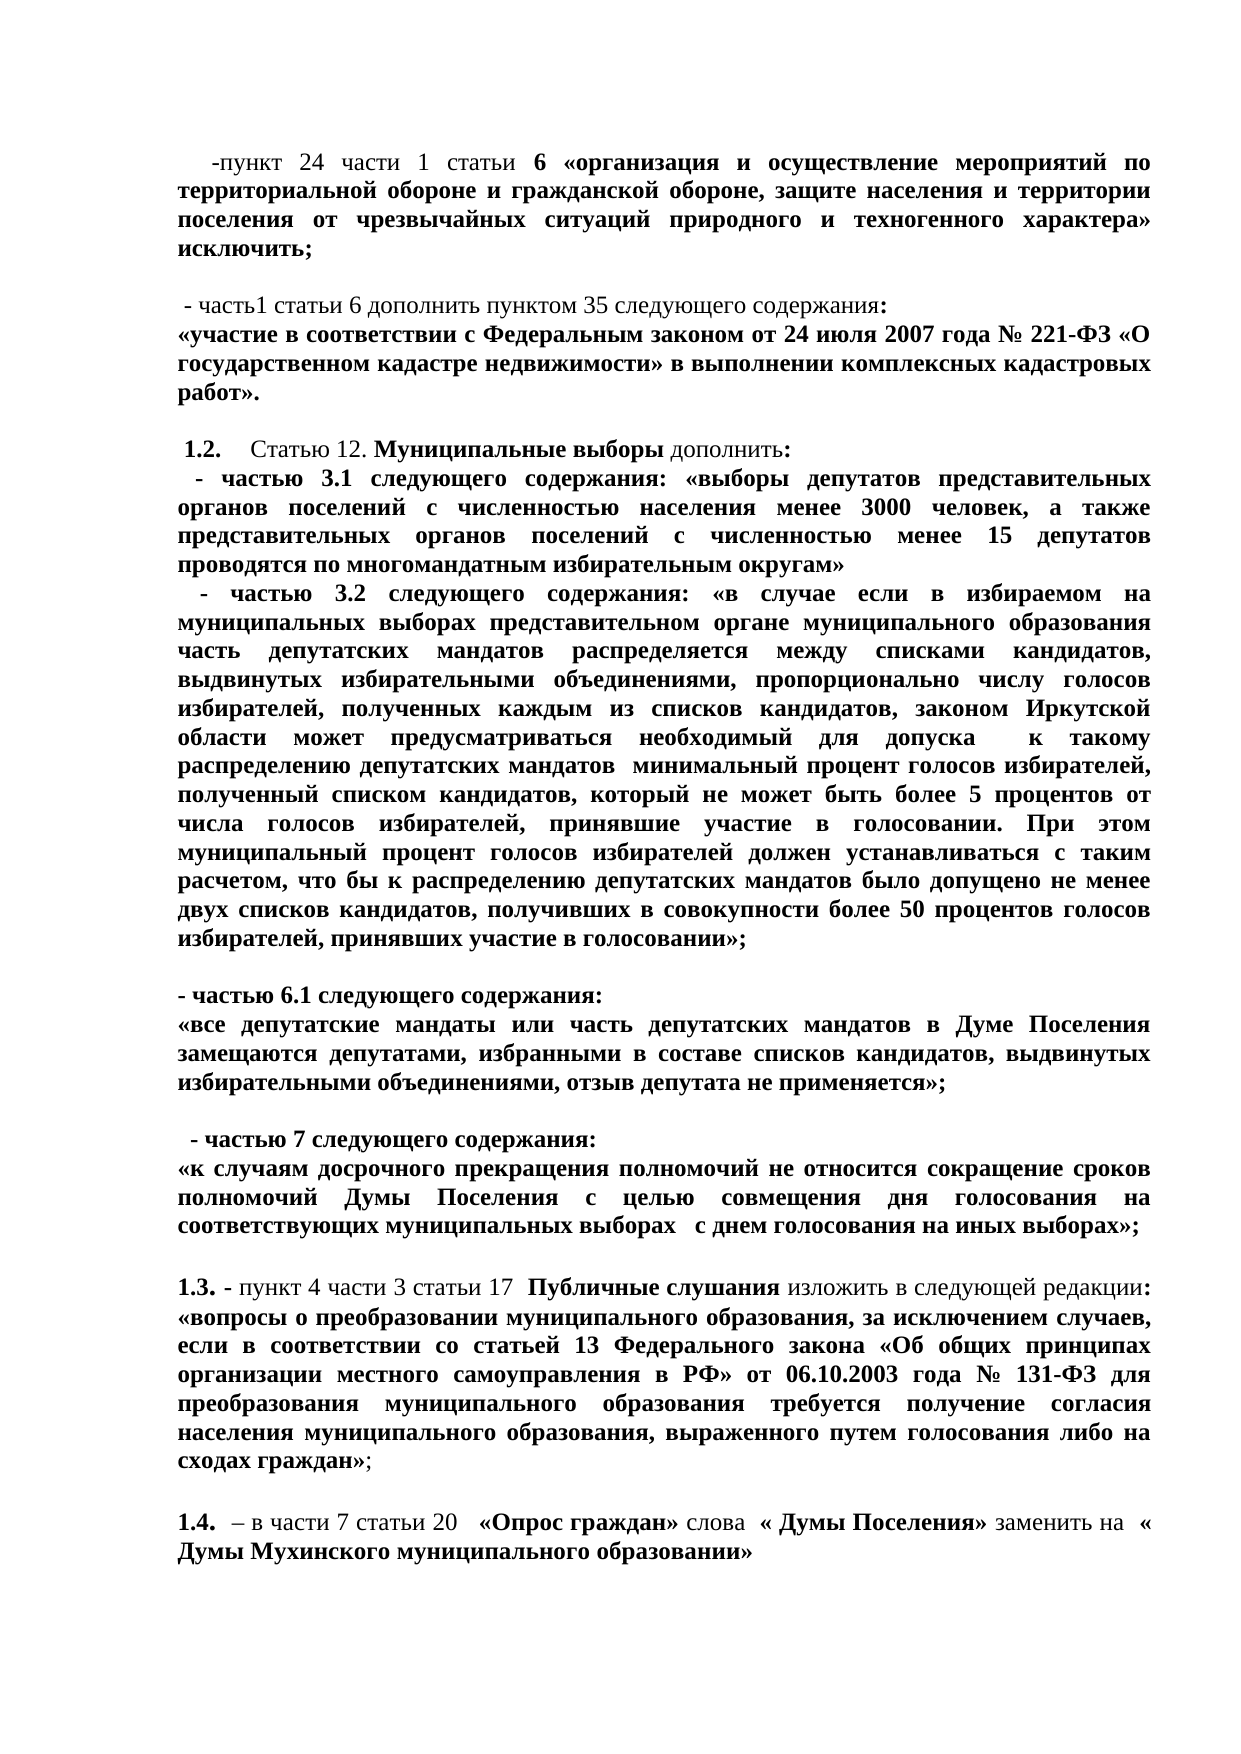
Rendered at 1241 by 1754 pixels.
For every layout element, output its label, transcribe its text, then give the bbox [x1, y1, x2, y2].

text «участие в соответствии с Федеральным законом от 24 июля 2007 года № 221-ФЗ «О государственном кадастре недвижимости» в выполнении комплексных кадастровых работ». [177, 319, 1152, 406]
text -пункт 24 части 1 статьи 6 «организация и осуществление мероприятий по территориальной обороне и гражданской обороне, защите населения и территории поселения от чрезвычайных ситуаций природного и техногенного характера» исключить; [177, 147, 1152, 262]
text «все депутатские мандаты или часть депутатских мандатов в Думе Поселения замещаются депутатами, избранными в составе списков кандидатов, выдвинутых избирательными объединениями, отзыв депутата не применяется»; [177, 1009, 1152, 1096]
text - частью 3.2 следующего содержания: «в случае если в избираемом на муниципальных выборах представительном органе муниципального образования часть депутатских мандатов распределяется между списками кандидатов, выдвинутых избирательными объединениями, пропорционально числу голосов избирателей, полученных каждым из списков кандидатов, законом Иркутской области может предусматриваться необходимый для допуска к такому распределению депутатских мандатов минимальный процент голосов избирателей, полученный списком кандидатов, который не может быть более 5 процентов от числа голосов избирателей, принявшие участие в голосовании. При этом муниципальный процент голосов избирателей должен устанавливаться с таким расчетом, что бы к распределению депутатских мандатов было допущено не менее двух списков кандидатов, получивших в совокупности более 50 процентов голосов избирателей, принявших участие в голосовании»; [177, 578, 1152, 952]
text 1.2. Статью 12. Муниципальные выборы дополнить: [177, 434, 1152, 463]
text 1.4. – в части 7 статьи 20 «Опрос граждан» слова « Думы Поселения» заменить на « Думы Мухинского муниципального образовании» [177, 1503, 1152, 1565]
text «к случаям досрочного прекращения полномочий не относится сокращение сроков полномочий Думы Поселения с целью совмещения дня голосования на соответствующих муниципальных выборах с днем голосования на иных выборах»; [177, 1153, 1152, 1239]
text - часть1 статьи 6 дополнить пунктом 35 следующего содержания: [177, 291, 1152, 319]
text 1.3. - пункт 4 части 3 статьи 17 Публичные слушания изложить в следующей редакции: «вопросы о преобразовании муниципального образования, за исключением случаев, если в соответствии со статьей 13 Федерального закона «Об общих принципах организации местного самоуправления в РФ» от 06.10.2003 года № 131-ФЗ для преобразования муниципального образования требуется получение согласия населения муниципального образования, выраженного путем голосования либо на сходах граждан»; [177, 1268, 1152, 1474]
text - частью 6.1 следующего содержания: [177, 981, 1152, 1009]
text - частью 3.1 следующего содержания: «выборы депутатов представительных органов поселений с численностью населения менее 3000 человек, а также представительных органов поселений с численностью менее 15 депутатов проводятся по многомандатным избирательным округам» [177, 463, 1152, 578]
text - частью 7 следующего содержания: [177, 1096, 1152, 1153]
